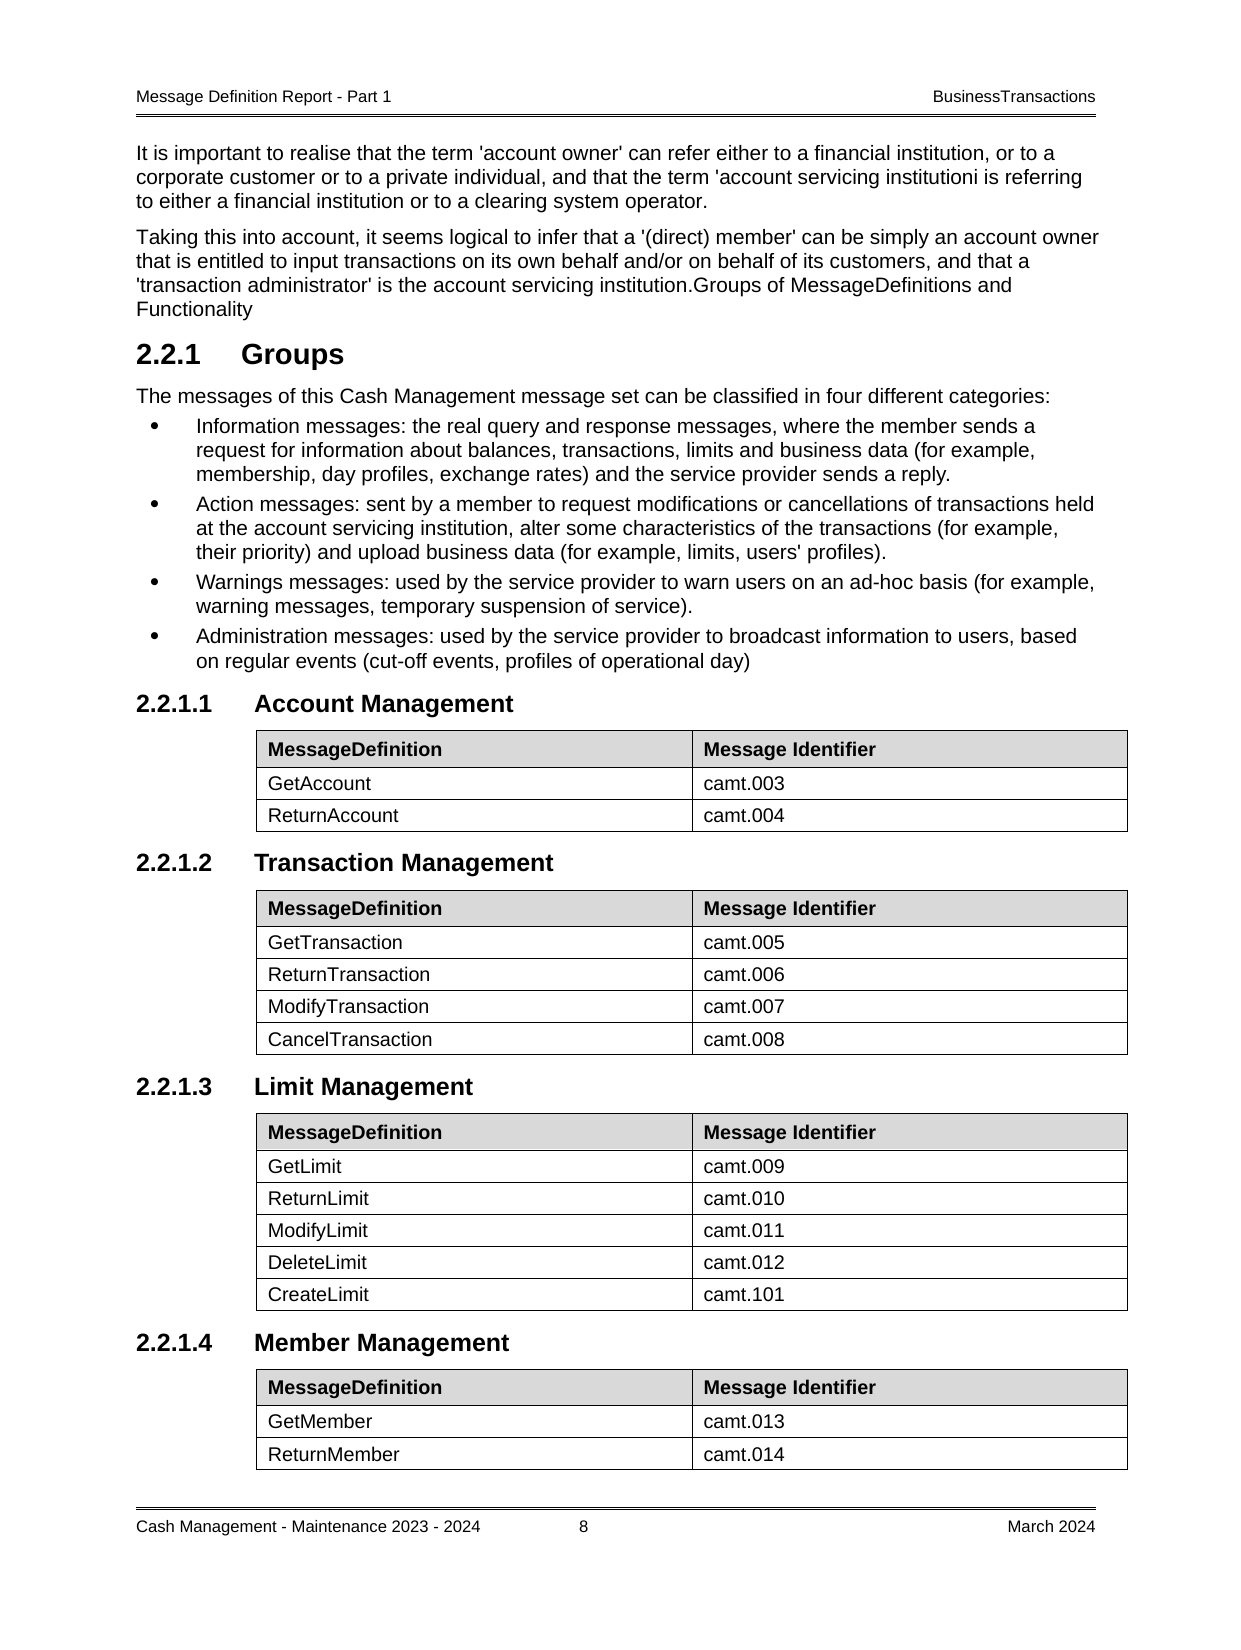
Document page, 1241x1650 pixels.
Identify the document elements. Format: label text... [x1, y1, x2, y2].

list Information messages: the real query and response messages, where the member sends a request for information about balances, transactions, limits and business data (for example, membership, day profiles, exchange rates) and the service provider sends a reply. [151, 414, 1104, 486]
table_cell ModifyLimit [257, 1215, 692, 1246]
text It is important to realise that the term 'account owner' can refer either to a financial institution, or to a corporate customer or to a private individual, and that the term 'account servicing institutioni is referring to either a financial institution or to a clearing system operator. [136, 141, 1104, 212]
table_cell camt.012 [693, 1247, 1127, 1278]
subtitle Member Management [136, 1328, 1104, 1356]
text Taking this into account, it seems logical to infer that a '(direct) member' can be simply an account owner that is entitled to input transactions on its own behalf and/or on behalf of its customers, and that a 'transaction administrator' is the account servicing institution.Groups of MessageDefinitions and Functionality [136, 225, 1104, 321]
text The messages of this Cash Management message set can be classified in four different categories: [136, 383, 1104, 407]
subtitle Transaction Management [136, 848, 1104, 877]
table_cell ReturnAccount [257, 800, 692, 831]
table_cell GetMember [257, 1406, 692, 1437]
table_header Message Identifier [693, 731, 1127, 767]
subtitle Limit Management [136, 1072, 1104, 1101]
table_header MessageDefinition [257, 891, 692, 926]
table_cell camt.014 [693, 1438, 1127, 1469]
table_cell camt.011 [693, 1215, 1127, 1246]
table_cell camt.101 [693, 1279, 1127, 1310]
table_cell CancelTransaction [257, 1023, 692, 1054]
table_cell camt.009 [693, 1151, 1127, 1182]
subtitle Account Management [136, 689, 1104, 718]
table_cell DeleteLimit [257, 1247, 692, 1278]
table_header Message Identifier [693, 1114, 1127, 1149]
table_cell GetAccount [257, 768, 692, 799]
table_cell ReturnMember [257, 1438, 692, 1469]
table_cell GetTransaction [257, 927, 692, 958]
table_header MessageDefinition [257, 1114, 692, 1149]
table_cell camt.003 [693, 768, 1127, 799]
table_cell camt.004 [693, 800, 1127, 831]
list Action messages: sent by a member to request modifications or cancellations of transactions held at the account servicing institution, alter some characteristics of the transactions (for example, their priority) and upload business data (for example, limits, users' profiles). [151, 492, 1104, 564]
table_cell ModifyTransaction [257, 991, 692, 1022]
table_cell ReturnLimit [257, 1183, 692, 1214]
table_header MessageDefinition [257, 731, 692, 767]
table_header Message Identifier [693, 891, 1127, 926]
list Administration messages: used by the service provider to broadcast information to users, based on regular events (cut-off events, profiles of operational day) [151, 624, 1104, 672]
table_header Message Identifier [693, 1370, 1127, 1405]
table_cell camt.006 [693, 959, 1127, 990]
table_cell camt.005 [693, 927, 1127, 958]
table_cell camt.007 [693, 991, 1127, 1022]
subtitle Groups [136, 337, 1104, 371]
table_cell GetLimit [257, 1151, 692, 1182]
table_cell CreateLimit [257, 1279, 692, 1310]
list Warnings messages: used by the service provider to warn users on an ad-hoc basis (for example, warning messages, temporary suspension of service). [151, 570, 1104, 618]
table_cell ReturnTransaction [257, 959, 692, 990]
table_cell camt.013 [693, 1406, 1127, 1437]
table_cell camt.008 [693, 1023, 1127, 1054]
table_cell camt.010 [693, 1183, 1127, 1214]
table_header MessageDefinition [257, 1370, 692, 1405]
